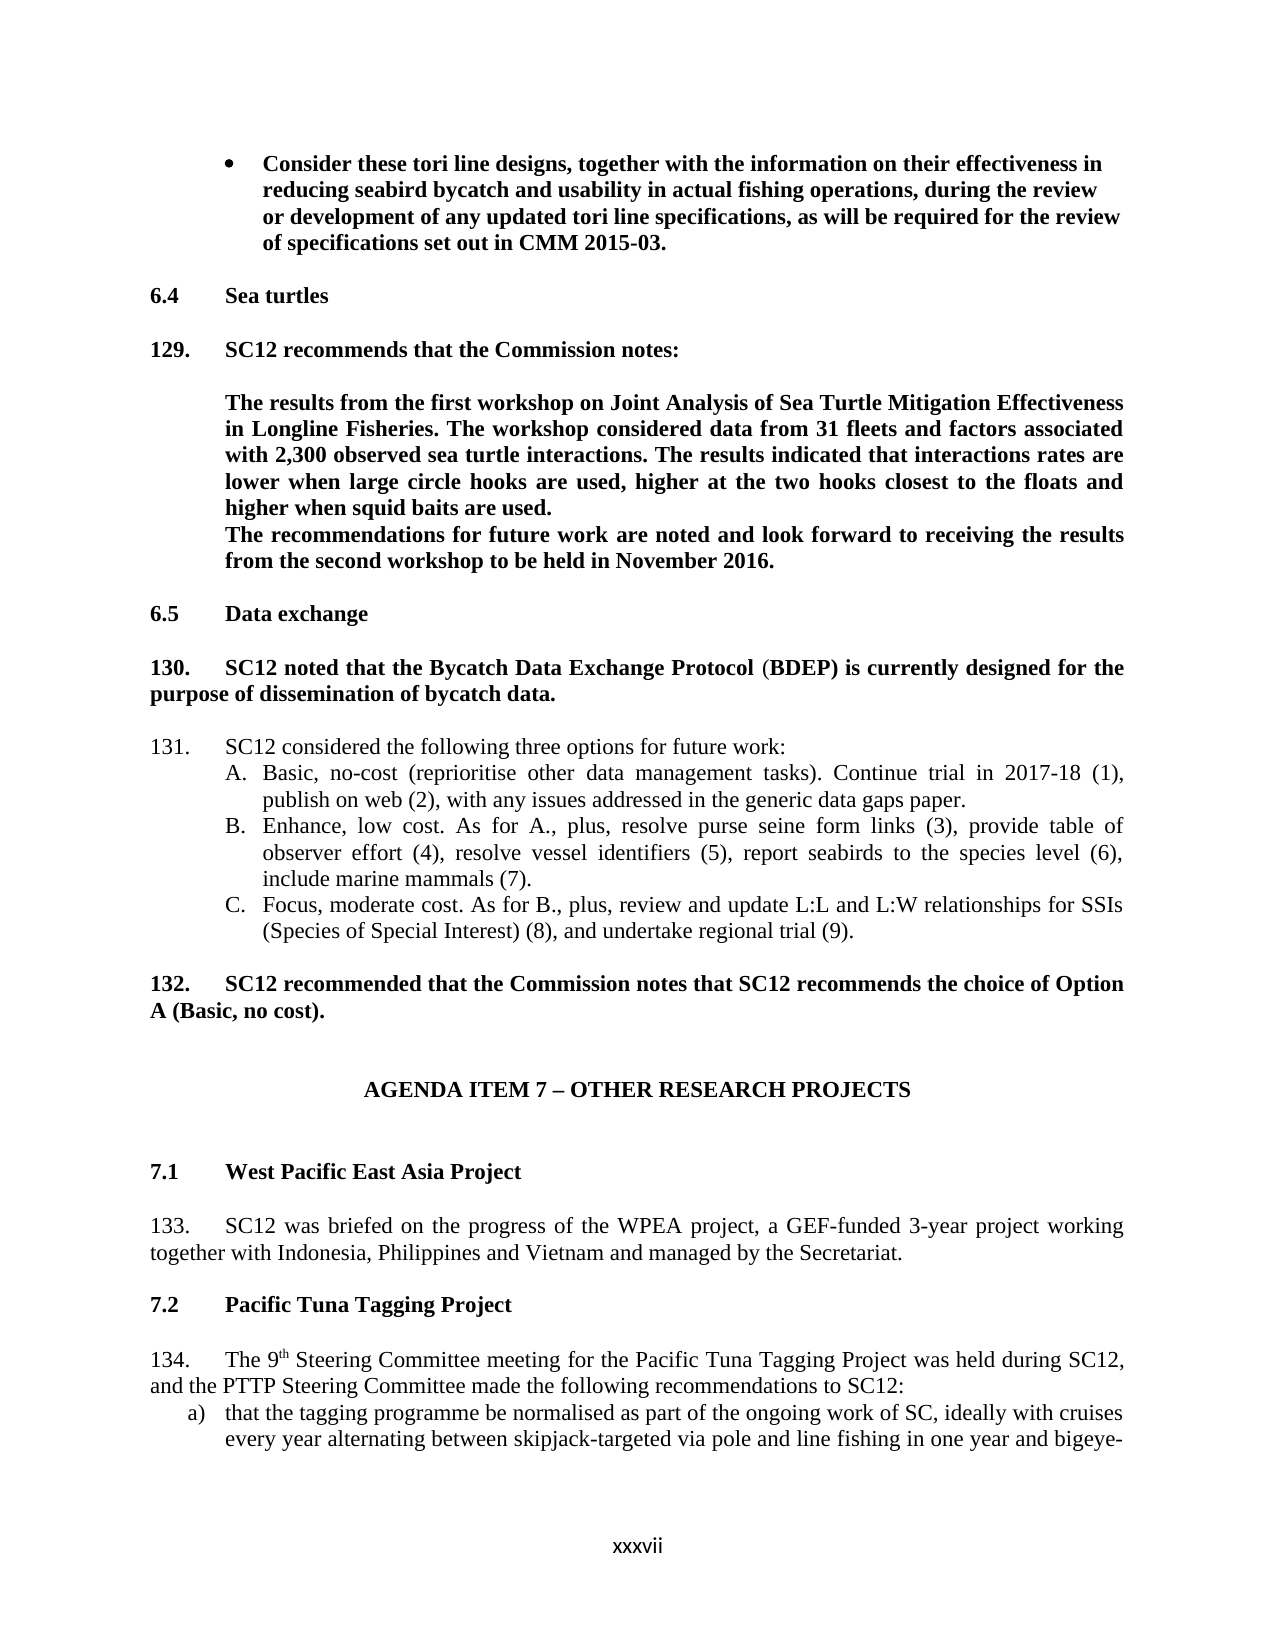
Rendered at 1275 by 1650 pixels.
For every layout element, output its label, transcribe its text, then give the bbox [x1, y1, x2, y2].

list The results from the first workshop on Joint Analysis of Sea Turtle Mitigation Effectiveness in Longline Fisheries. The workshop considered data from 31 fleets and factors associated with 2,300 observed sea turtle interactions. The results indicated that interactions rates are lower when large circle hooks are used, higher at the two hooks closest to the floats and higher when squid baits are used. [225, 389, 1125, 521]
subtitle 7.1 West Pacific East Asia Project [150, 1158, 1125, 1184]
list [187, 1399, 1125, 1451]
subtitle 7.2 Pacific Tuna Tagging Project [150, 1292, 1125, 1318]
text SC12 was briefed on the progress of the WPEA project, a GEF-funded 3-year project working together with Indonesia, Philippines and Vietnam and managed by the Secretariat. [150, 1212, 1125, 1265]
list Enhance, low cost. As for A., plus, resolve purse seine form links (3), provide table of observer effort (4), resolve vessel identifiers (5), report seabirds to the species level (6), include marine mammals (7). [225, 812, 1125, 891]
list The recommendations for future work are noted and look forward to receiving the results from the second workshop to be held in November 2016. [225, 521, 1125, 573]
list Basic, no-cost (reprioritise other data management tasks). Continue trial in 2017-18 (1), publish on web (2), with any issues addressed in the generic data gaps paper. [225, 759, 1125, 812]
list Focus, moderate cost. As for B., plus, review and update L:L and L:W relationships for SSIs (Species of Special Interest) (8), and undertake regional trial (9). [225, 891, 1125, 944]
subtitle 6.5 Data exchange [150, 600, 1125, 626]
subtitle 6.4 Sea turtles [150, 282, 1125, 308]
text SC12 noted that the Bycatch Data Exchange Protocol (BDEP) is currently designed for the purpose of dissemination of bycatch data. [150, 654, 1125, 707]
text SC12 recommends that the Commission notes: [150, 336, 1125, 362]
text The 9th Steering Committee meeting for the Pacific Tuna Tagging Project was held during SC12, and the PTTP Steering Committee made the following recommendations to SC12: [150, 1346, 1125, 1399]
list Consider these tori line designs, together with the information on their effectiveness in reducing seabird bycatch and usability in actual fishing operations, during the review or development of any updated tori line specifications, as will be required for the review of specifications set out in CMM 2015-03. [225, 150, 1125, 255]
text SC12 recommended that the Commission notes that SC12 recommends the choice of Option A (Basic, no cost). [150, 970, 1125, 1023]
text SC12 considered the following three options for future work: [150, 733, 1125, 759]
subtitle AGENDA ITEM 7 – OTHER RESEARCH PROJECTS [150, 1076, 1125, 1102]
